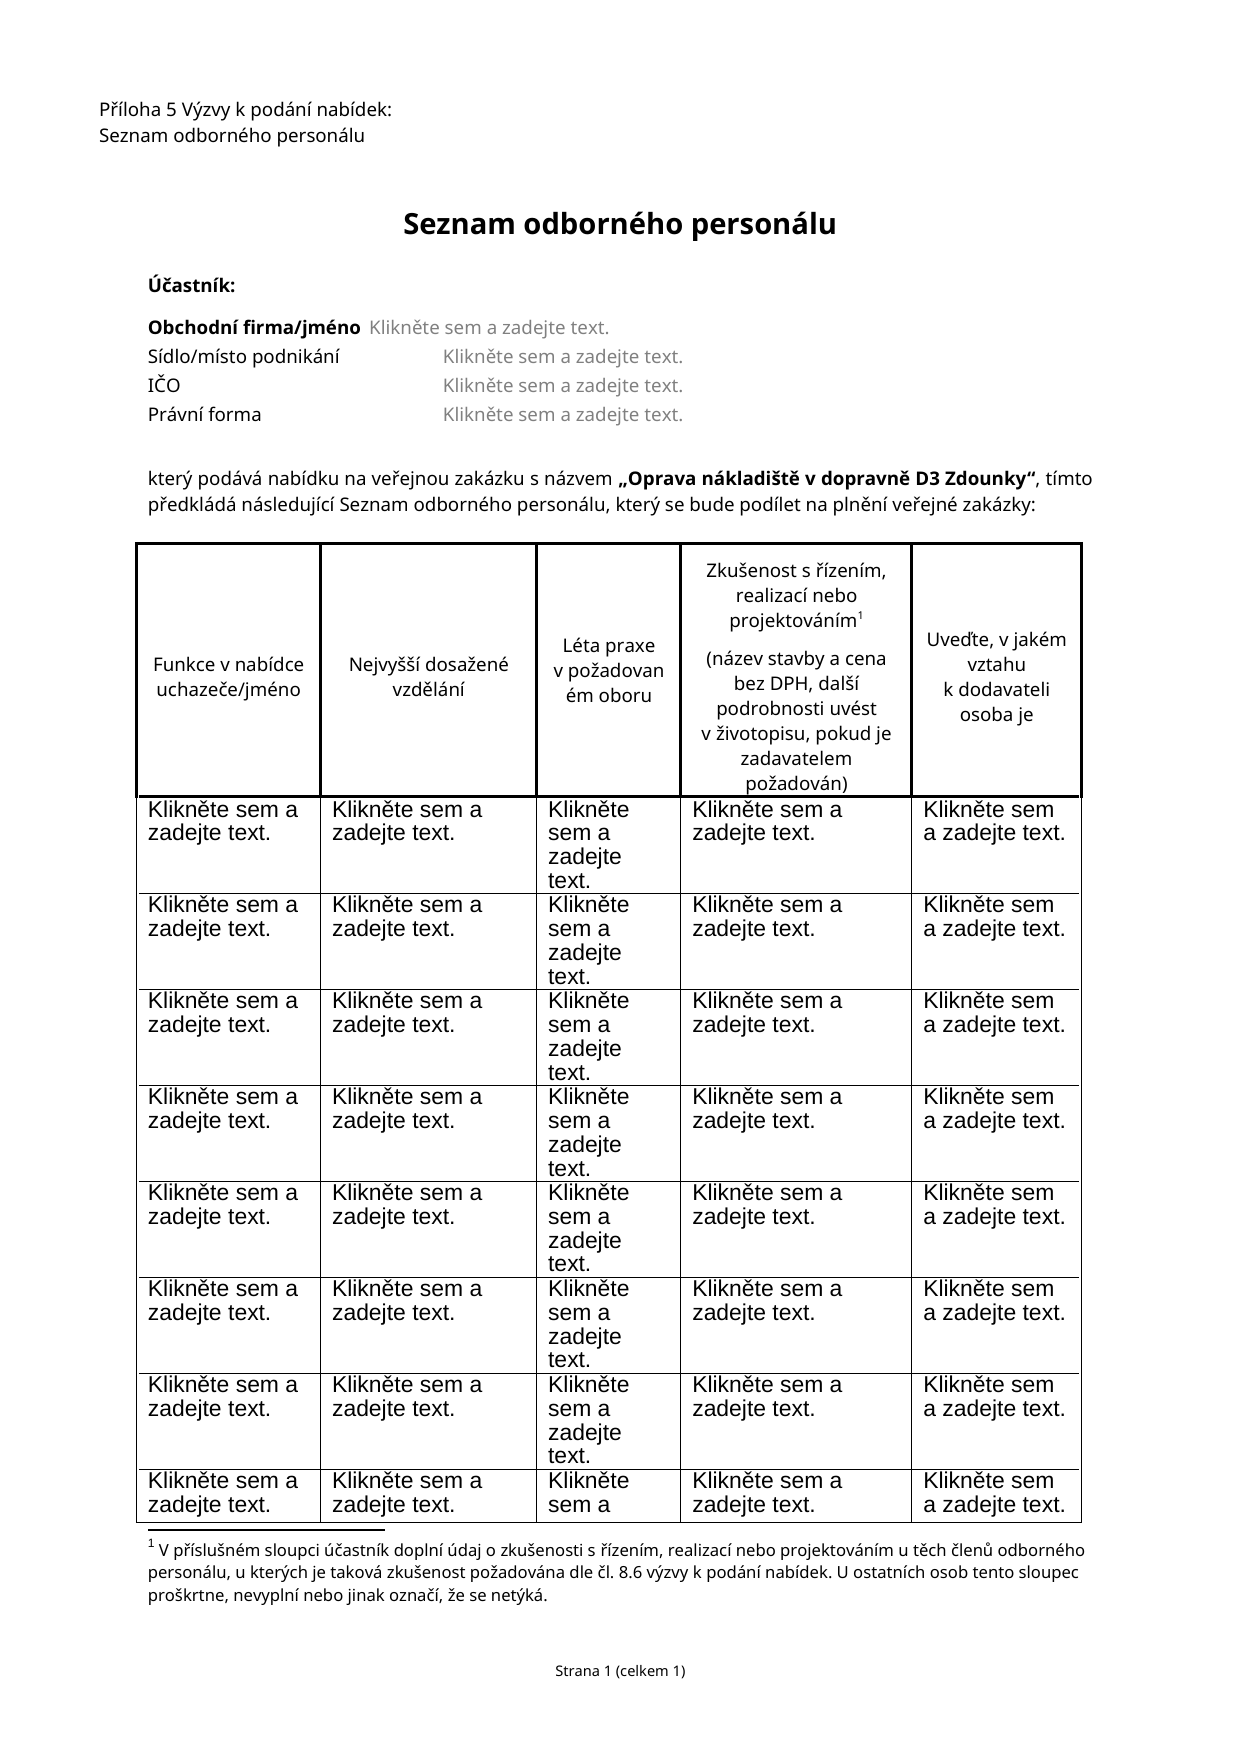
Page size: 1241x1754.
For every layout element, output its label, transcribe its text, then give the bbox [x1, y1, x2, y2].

text který podává nabídku na veřejnou zakázku s názvem „Oprava nákladiště v dopravně D3 Zdounky“, tímto předkládá následující Seznam odborného personálu, který se bude podílet na plnění veřejné zakázky: [148, 465, 1093, 516]
text Sídlo/místo podnikání [148, 340, 1093, 369]
title Seznam odborného personálu [148, 203, 1093, 243]
text Právní forma [148, 398, 1093, 427]
table_header Uveďte, v jakém vztahu k dodavateli osoba je [913, 545, 1080, 795]
table_header Léta praxe v požadovaném oboru [538, 545, 679, 795]
text Obchodní firma/jméno [148, 311, 1093, 340]
table_header Zkušenost s řízením, realizací nebo projektováním (název stavby a cena bez DPH, další podrobnosti uvést v životopisu, pokud je zadavatelem požadován) [682, 545, 910, 795]
text IČO [148, 369, 1093, 398]
table_header Funkce v nabídce uchazeče/jméno [138, 545, 319, 795]
text Účastník: [148, 268, 1093, 299]
table_header Nejvyšší dosažené vzdělání [322, 545, 535, 795]
